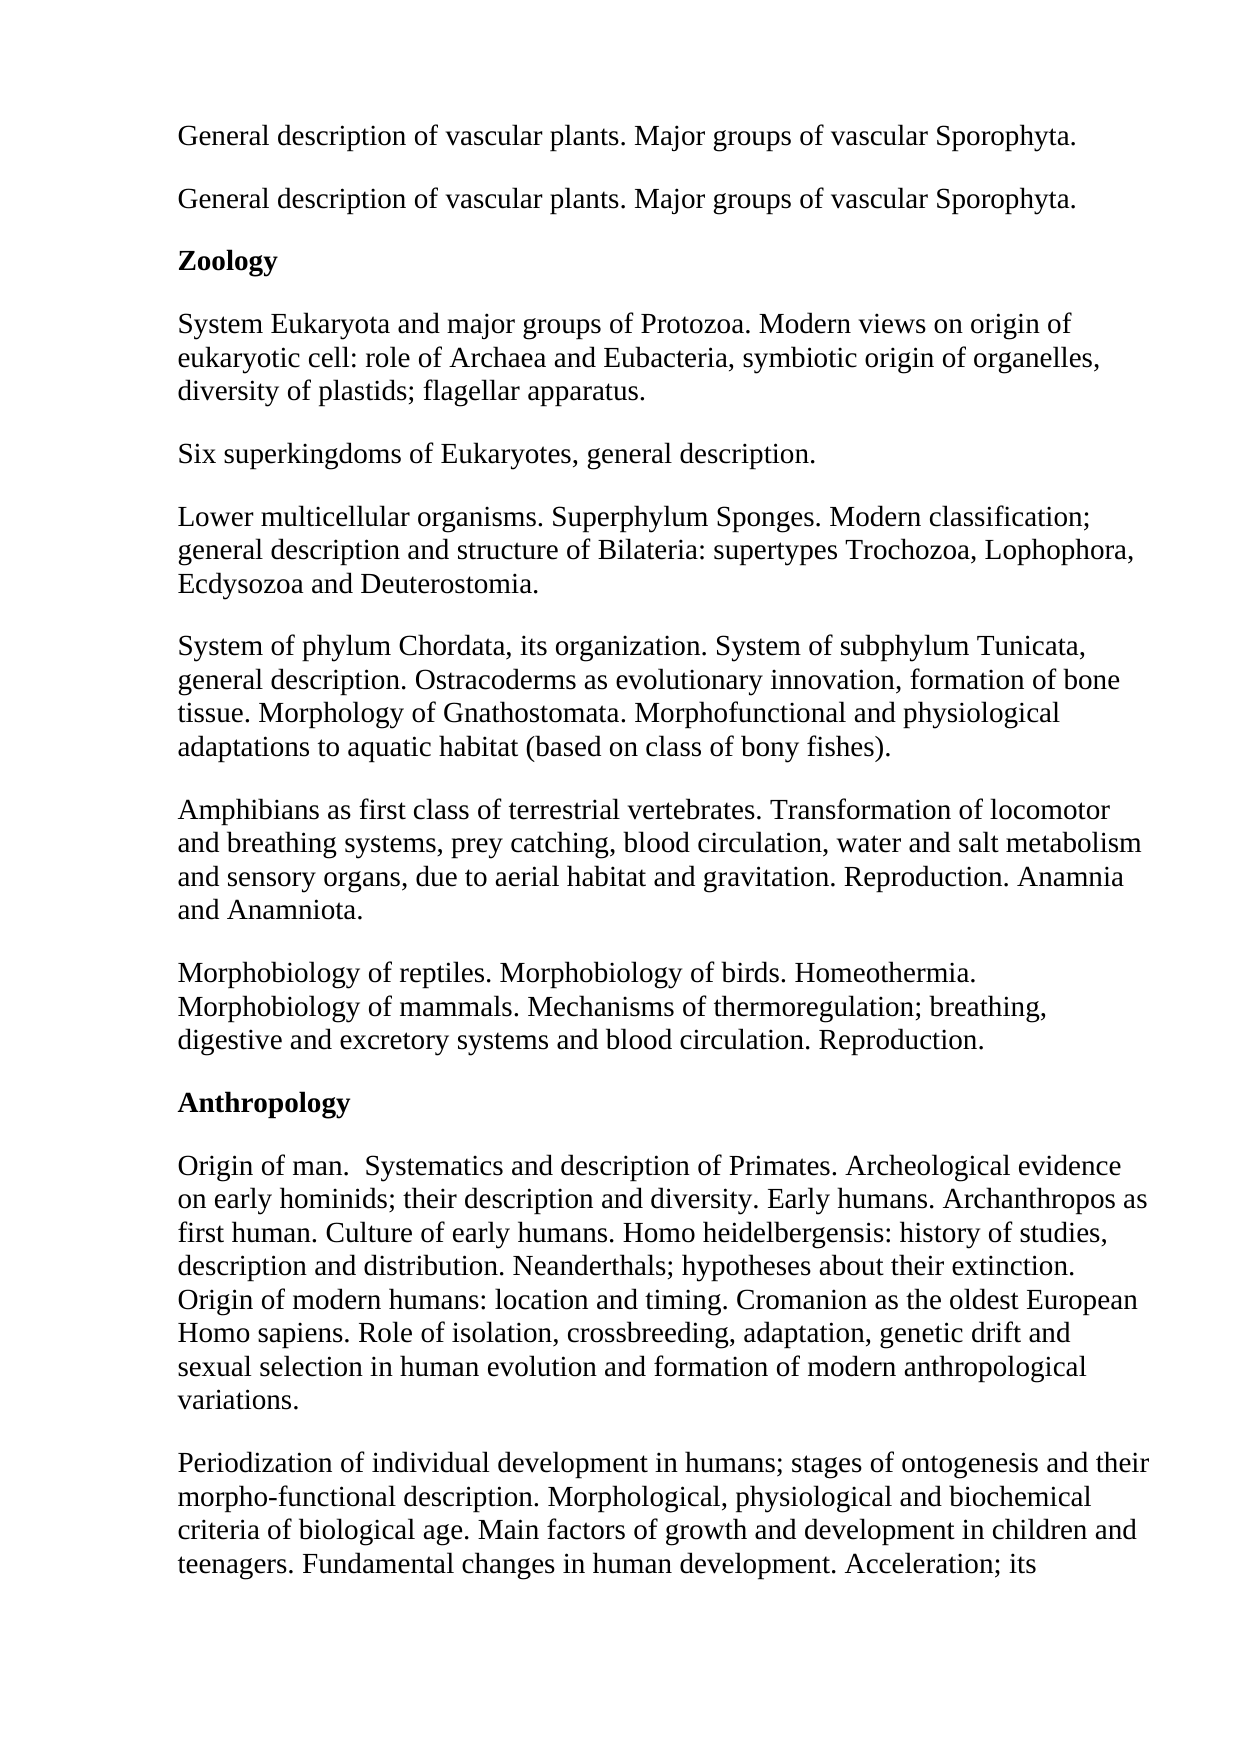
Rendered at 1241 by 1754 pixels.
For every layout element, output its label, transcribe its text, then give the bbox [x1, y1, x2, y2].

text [177, 1445, 1152, 1579]
text Morphobiology of reptiles. Morphobiology of birds. Homeothermia. Morphobiology of mammals. Mechanisms of thermoregulation; breathing, digestive and excretory systems and blood circulation. Reproduction. [177, 955, 1152, 1056]
text System Eukaryota and major groups of Protozoa. Modern views on origin of eukaryotic cell: role of Archaea and Eubacteria, symbiotic origin of organelles, diversity of plastids; flagellar apparatus. [177, 306, 1152, 407]
text General description of vascular plants. Major groups of vascular Sporophyta. [177, 118, 1152, 152]
text Six superkingdoms of Eukaryotes, general description. [177, 436, 1152, 469]
text Lower multicellular organisms. Superphylum Sponges. Modern classification; general description and structure of Bilateria: supertypes Trochozoa, Lophophora, Ecdysozoa and Deuterostomia. [177, 499, 1152, 599]
text Zoology [177, 243, 1152, 277]
text Anthropology [177, 1085, 1152, 1118]
text General description of vascular plants. Major groups of vascular Sporophyta. [177, 181, 1152, 214]
text Amphibians as first class of terrestrial vertebrates. Transformation of locomotor and breathing systems, prey catching, blood circulation, water and salt metabolism and sensory organs, due to aerial habitat and gravitation. Reproduction. Anamnia and Anamniota. [177, 792, 1152, 926]
text System of phylum Chordata, its organization. System of subphylum Tunicata, general description. Ostracoderms as evolutionary innovation, formation of bone tissue. Morphology of Gnathostomata. Morphofunctional and physiological adaptations to aquatic habitat (based on class of bony fishes). [177, 628, 1152, 763]
text Origin of man. Systematics and description of Primates. Archeological evidence on early hominids; their description and diversity. Early humans. Archanthropos as first human. Culture of early humans. Homo heidelbergensis: history of studies, description and distribution. Neanderthals; hypotheses about their extinction. Origin of modern humans: location and timing. Cromanion as the oldest European Homo sapiens. Role of isolation, crossbreeding, adaptation, genetic drift and sexual selection in human evolution and formation of modern anthropological variations. [177, 1148, 1152, 1416]
